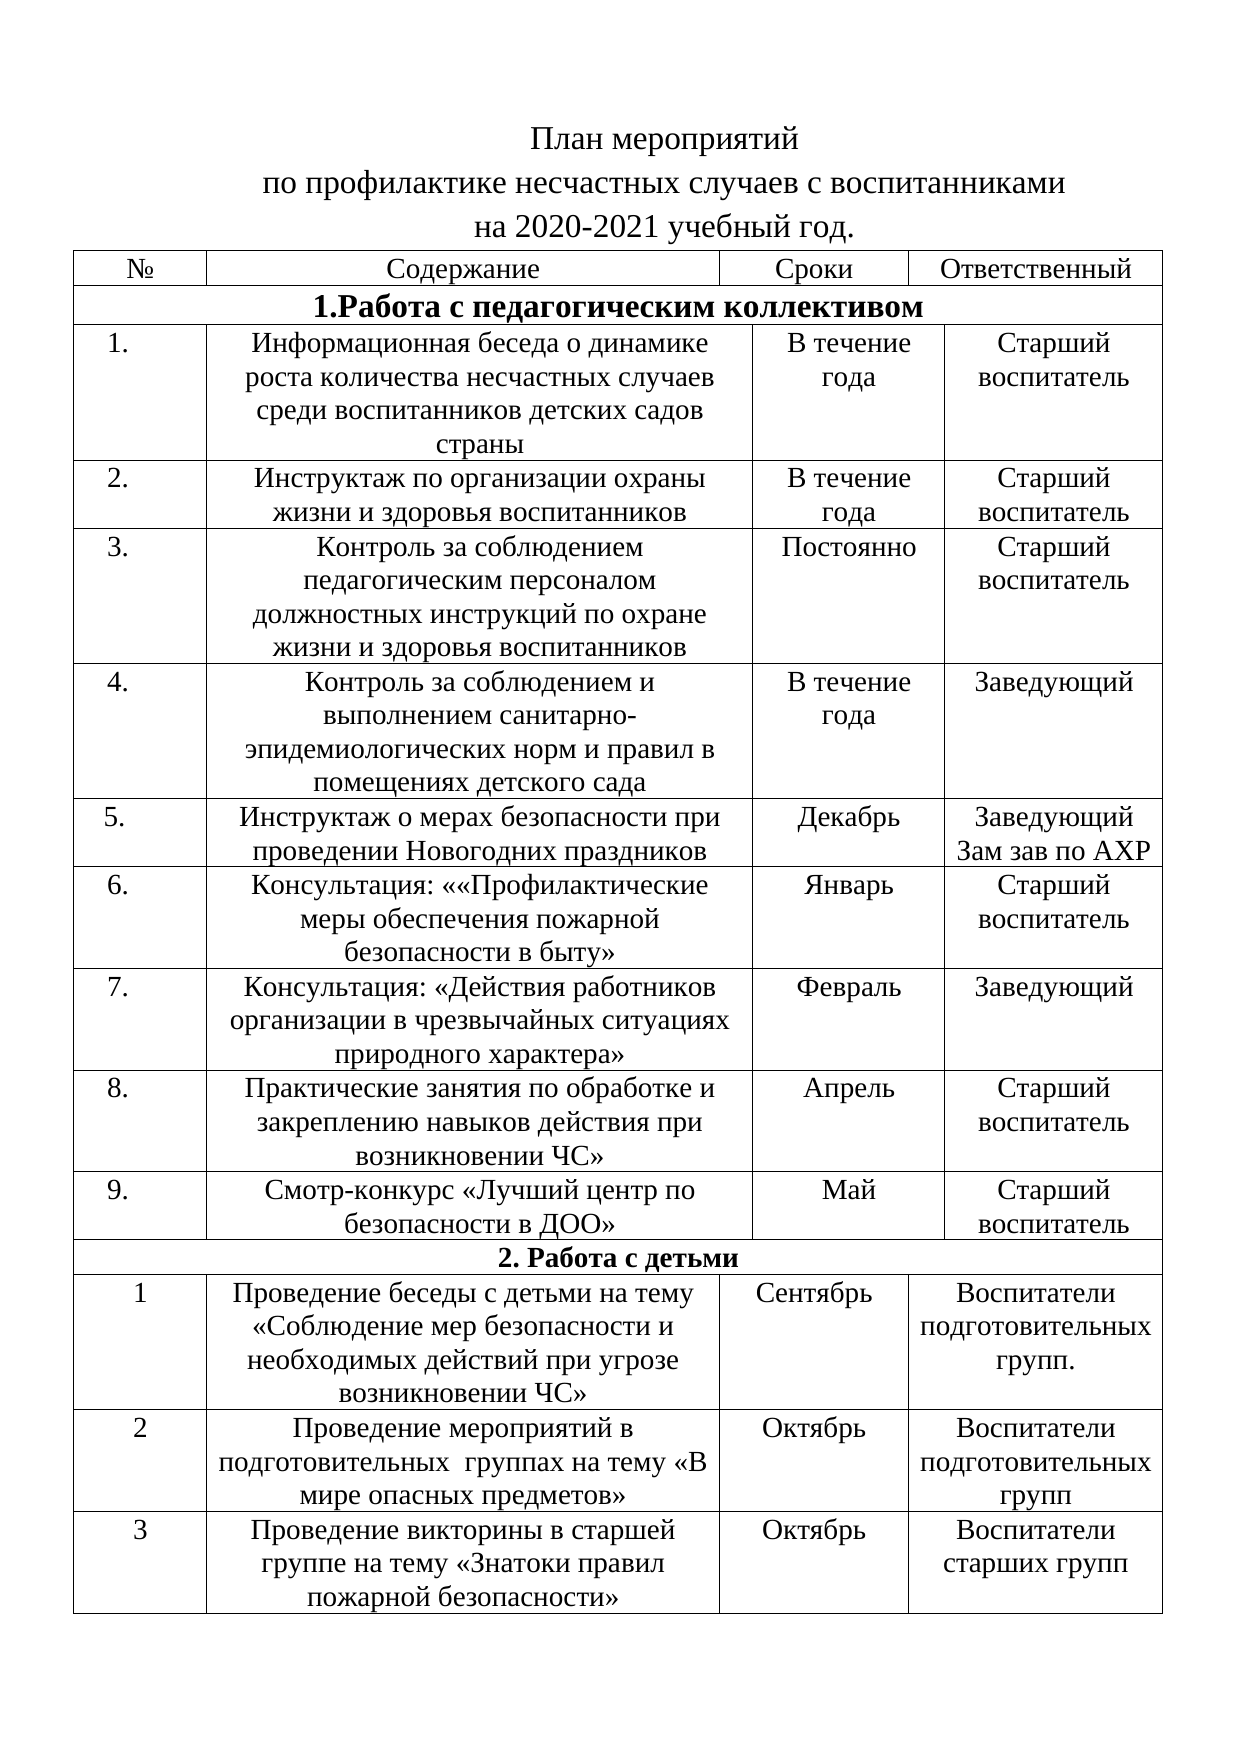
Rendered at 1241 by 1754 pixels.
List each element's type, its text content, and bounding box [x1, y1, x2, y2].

table_cell Воспитатели подготовительных групп [909, 1410, 1162, 1511]
table_header № [74, 251, 206, 285]
table_cell Инструктаж о мерах безопасности при проведении Новогодних праздников [207, 799, 752, 866]
table_cell Воспитатели подготовительных групп. [909, 1275, 1162, 1409]
table_cell 7. [74, 969, 206, 1069]
table_cell Смотр-конкурс «Лучший центр по безопасности в ДОО» [207, 1172, 752, 1239]
table_cell 1 [74, 1275, 206, 1409]
table_cell В течение года [753, 461, 944, 528]
table_cell Январь [753, 867, 944, 968]
table_cell 9. [74, 1172, 206, 1239]
table_cell 2. [74, 461, 206, 528]
table_cell Практические занятия по обработке и закреплению навыков действия при возникновении ЧС» [207, 1071, 752, 1171]
table_cell 6. [74, 867, 206, 968]
table_cell 3. [74, 529, 206, 663]
table_cell 4. [74, 664, 206, 798]
text План мероприятий [177, 118, 1152, 156]
table_cell 2 [74, 1410, 206, 1511]
table_cell В течение года [753, 664, 944, 798]
table_cell 5. [74, 799, 206, 866]
table_header Содержание [207, 251, 719, 285]
table_cell Контроль за соблюдением педагогическим персоналом должностных инструкций по охране жизни и здоровья воспитанников [207, 529, 752, 663]
table_cell Октябрь [720, 1512, 908, 1612]
table_cell Постоянно [753, 529, 944, 663]
table_header Ответственный [909, 251, 1162, 285]
table_cell Консультация: «Действия работников организации в чрезвычайных ситуациях природного характера» [207, 969, 752, 1069]
table_cell Проведение мероприятий в подготовительных группах на тему «В мире опасных предметов» [207, 1410, 719, 1511]
table_cell 1. [74, 325, 206, 459]
table_cell Сентябрь [720, 1275, 908, 1409]
table_cell 2. Работа с детьми [74, 1240, 1162, 1274]
table_cell Инструктаж по организации охраны жизни и здоровья воспитанников [207, 461, 752, 528]
table_cell В течение года [753, 325, 944, 459]
table_header Сроки [720, 251, 908, 285]
text по профилактике несчастных случаев с воспитанниками [177, 162, 1152, 201]
table_cell Информационная беседа о динамике роста количества несчастных случаев среди воспитанников детских садов страны [207, 325, 752, 459]
table_cell Заведующий [945, 969, 1162, 1069]
table_cell Апрель [753, 1071, 944, 1171]
table_cell Старший воспитатель [945, 867, 1162, 968]
table_cell Февраль [753, 969, 944, 1069]
table_cell Контроль за соблюдением и выполнением санитарно-эпидемиологических норм и правил в помещениях детского сада [207, 664, 752, 798]
table_cell Старший воспитатель [945, 325, 1162, 459]
table_cell Консультация: ««Профилактические меры обеспечения пожарной безопасности в быту» [207, 867, 752, 968]
table_cell Заведующий [945, 664, 1162, 798]
table_cell Проведение беседы с детьми на тему «Соблюдение мер безопасности и необходимых действий при угрозе возникновении ЧС» [207, 1275, 719, 1409]
table_cell Заведующий Зам зав по АХР [945, 799, 1162, 866]
table_cell Октябрь [720, 1410, 908, 1511]
table_cell 3 [74, 1512, 206, 1612]
text на 2020-2021 учебный год. [177, 206, 1152, 244]
table_cell Старший воспитатель [945, 1071, 1162, 1171]
table_cell Май [753, 1172, 944, 1239]
table_cell Декабрь [753, 799, 944, 866]
table_cell 8. [74, 1071, 206, 1171]
table_cell 1.Работа с педагогическим коллективом [74, 286, 1162, 324]
table_cell Проведение викторины в старшей группе на тему «Знатоки правил пожарной безопасности» [207, 1512, 719, 1612]
table_cell Старший воспитатель [945, 461, 1162, 528]
table_cell Старший воспитатель [945, 1172, 1162, 1239]
table_cell Старший воспитатель [945, 529, 1162, 663]
table_cell Воспитатели старших групп [909, 1512, 1162, 1612]
